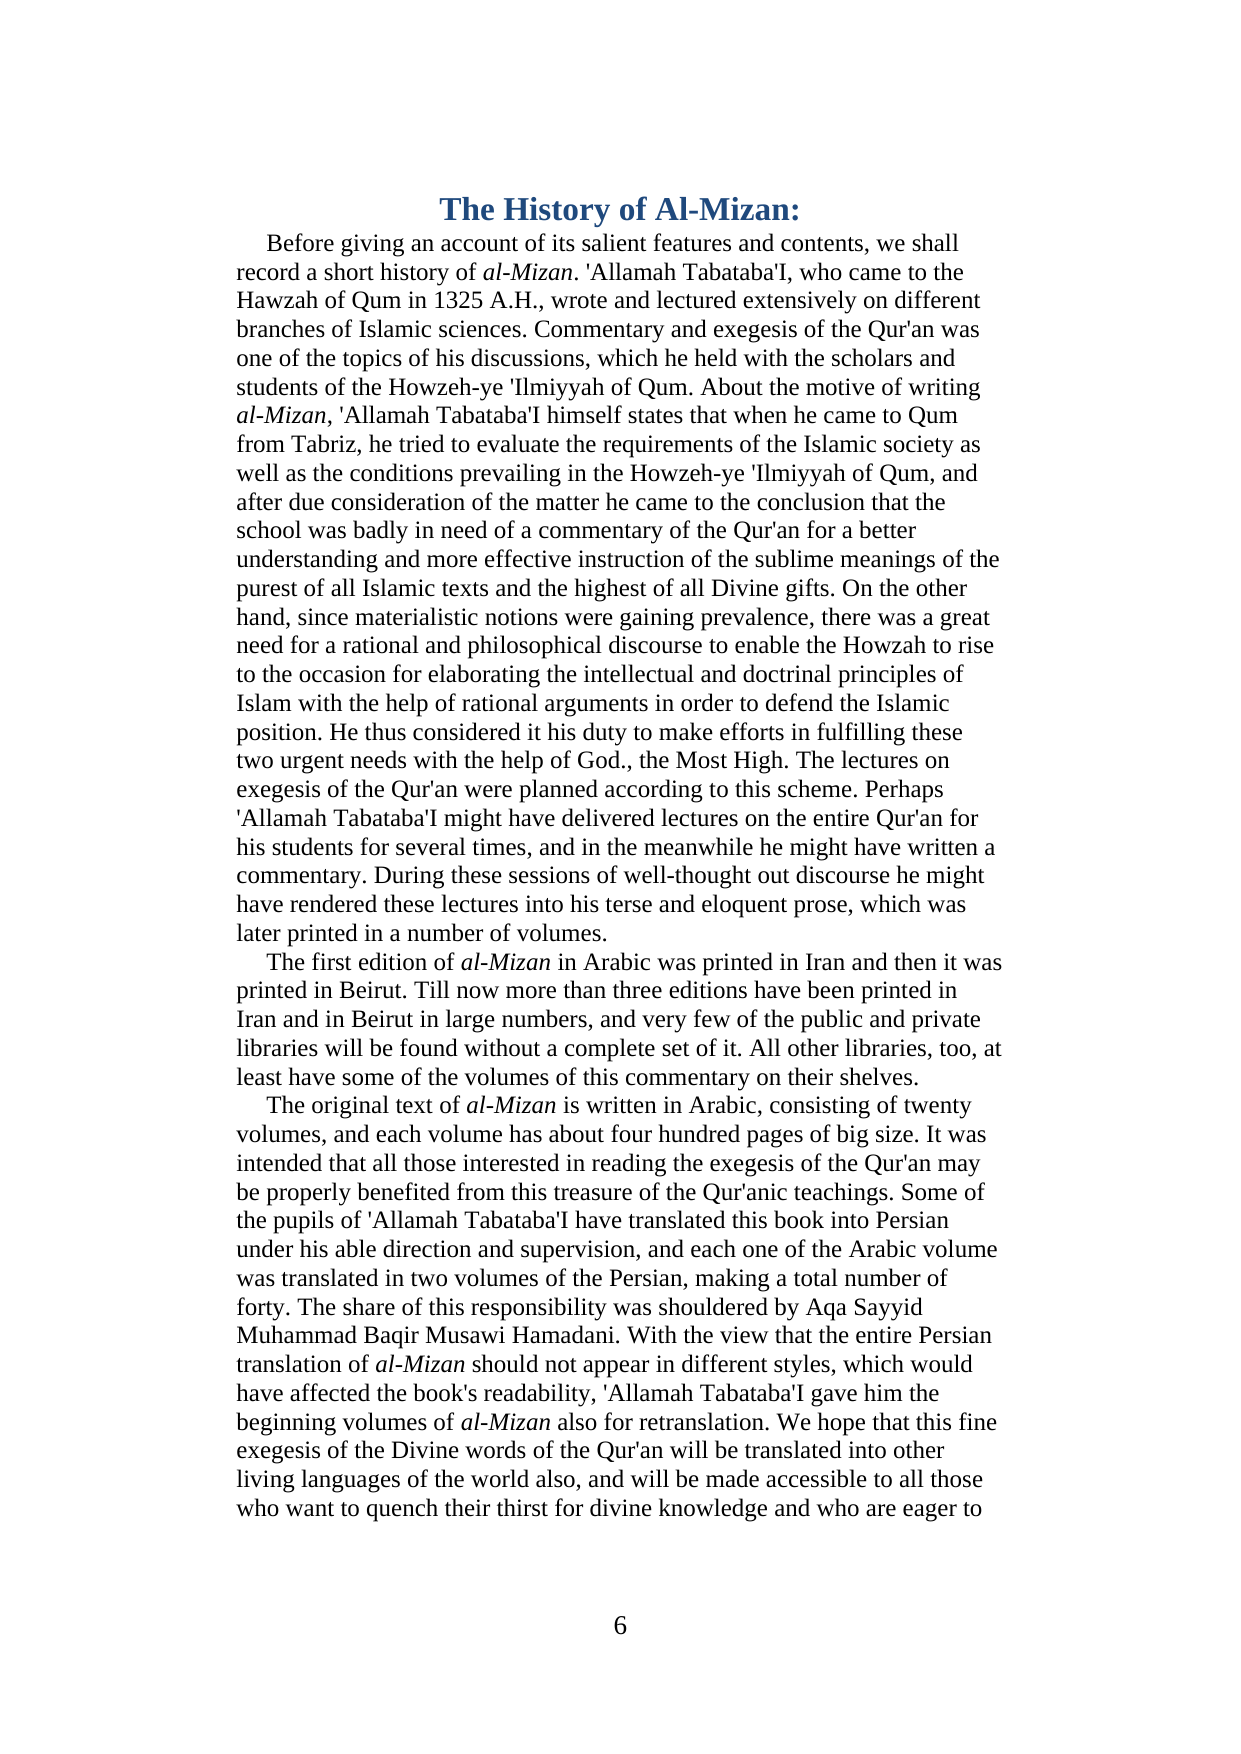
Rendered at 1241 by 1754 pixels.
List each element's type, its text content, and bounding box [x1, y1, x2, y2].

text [236, 1091, 1004, 1522]
subtitle The History of Al-Mizan: [236, 190, 1004, 228]
text The first edition of al-Mizan in Arabic was printed in Iran and then it was printed in Beirut. Till now more than three editions have been printed in Iran and in Beirut in large numbers, and very few of the public and private libraries will be found without a complete set of it. All other libraries, too, at least have some of the volumes of this commentary on their shelves. [236, 947, 1004, 1091]
text Before giving an account of its salient features and contents, we shall record a short history of al-Mizan. 'Allamah Tabataba'I, who came to the Hawzah of Qum in 1325 A.H., wrote and lectured extensively on different branches of Islamic sciences. Commentary and exegesis of the Qur'an was one of the topics of his discussions, which he held with the scholars and students of the Howzeh-ye 'Ilmiyyah of Qum. About the motive of writing al-Mizan, 'Allamah Tabataba'I himself states that when he came to Qum from Tabriz, he tried to evaluate the requirements of the Islamic society as well as the conditions prevailing in the Howzeh-ye 'Ilmiyyah of Qum, and after due consideration of the matter he came to the conclusion that the school was badly in need of a commentary of the Qur'an for a better understanding and more effective instruction of the sublime meanings of the purest of all Islamic texts and the highest of all Divine gifts. On the other hand, since materialistic notions were gaining prevalence, there was a great need for a rational and philosophical discourse to enable the Howzah to rise to the occasion for elaborating the intellectual and doctrinal principles of Islam with the help of rational arguments in order to defend the Islamic position. He thus considered it his duty to make efforts in fulfilling these two urgent needs with the help of God., the Most High. The lectures on exegesis of the Qur'an were planned according to this scheme. Perhaps 'Allamah Tabataba'I might have delivered lectures on the entire Qur'an for his students for several times, and in the meanwhile he might have written a commentary. During these sessions of well-thought out discourse he might have rendered these lectures into his terse and eloquent prose, which was later printed in a number of volumes. [236, 228, 1004, 947]
